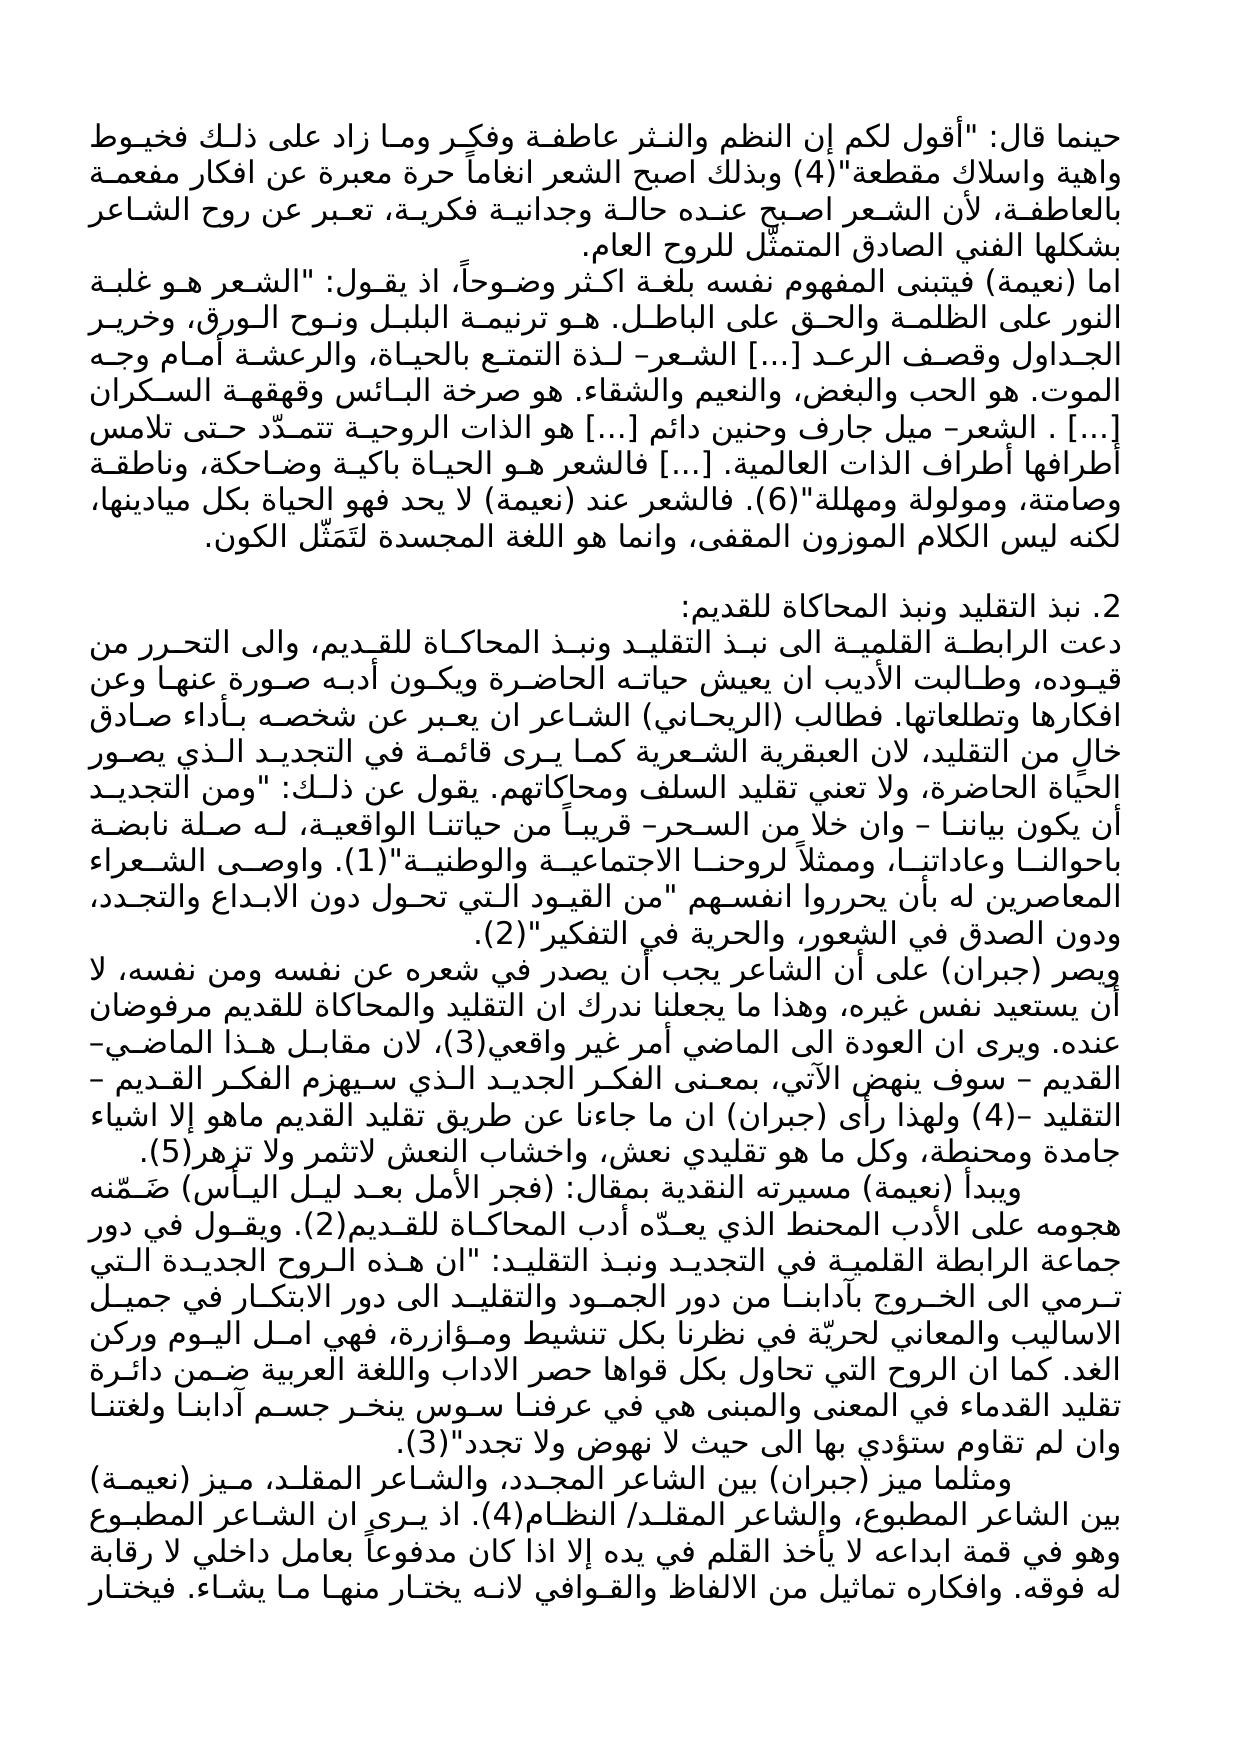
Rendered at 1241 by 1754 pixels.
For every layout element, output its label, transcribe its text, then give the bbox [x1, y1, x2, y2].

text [89, 118, 1122, 263]
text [89, 1460, 1122, 1606]
text ويصر (جبران) على أن الشاعر يجب أن يصدر في شعره عن نفسه ومن نفسه، لا أن يستعيد نفس غيره، وهذا ما يجعلنا ندرك ان التقليد والمحاكاة للقديم مرفوضان عنده. ويرى ان العودة الى الماضي أمر غير واقعي(3)، لان مقابل هذا الماضي– القديم – سوف ينهض الآتي، بمعنى الفكر الجديد الذي سيهزم الفكر القديم – التقليد –(4) ولهذا رأى (جبران) ان ما جاءنا عن طريق تقليد القديم ماهو إلا اشياء جامدة ومحنطة، وكل ما هو تقليدي نعش، واخشاب النعش لاتثمر ولا تزهر(5). [89, 951, 1122, 1169]
text اما (نعيمة) فيتبنى المفهوم نفسه بلغة اكثر وضوحاً، اذ يقول: "الشعر هو غلبة النور على الظلمة والحق على الباطل. هو ترنيمة البلبل ونوح الورق، وخرير الجداول وقصف الرعد [...] الشعر– لذة التمتع بالحياة، والرعشة أمام وجه الموت. هو الحب والبغض، والنعيم والشقاء. هو صرخة البائس وقهقهة السكران [...] . الشعر– ميل جارف وحنين دائم [...] هو الذات الروحية تتمدّد حتى تلامس أطرافها أطراف الذات العالمية. [...] فالشعر هو الحياة باكية وضاحكة، وناطقة وصامتة، ومولولة ومهللة"(6). فالشعر عند (نعيمة) لا يحد فهو الحياة بكل ميادينها، لكنه ليس الكلام الموزون المقفى، وانما هو اللغة المجسدة لتَمَثّل الكون. [89, 263, 1122, 554]
text 2. نبذ التقليد ونبذ المحاكاة للقديم: [89, 588, 1122, 624]
text دعت الرابطة القلمية الى نبذ التقليد ونبذ المحاكاة للقديم، والى التحرر من قيوده، وطالبت الأديب ان يعيش حياته الحاضرة ويكون أدبه صورة عنها وعن افكارها وتطلعاتها. فطالب (الريحاني) الشاعر ان يعبر عن شخصه بأداء صادق خالٍ من التقليد، لان العبقرية الشعرية كما يرى قائمة في التجديد الذي يصور الحياة الحاضرة، ولا تعني تقليد السلف ومحاكاتهم. يقول عن ذلك: "ومن التجديد أن يكون بياننا – وان خلا من السحر– قريباً من حياتنا الواقعية، له صلة نابضة باحوالنا وعاداتنا، وممثلاً لروحنا الاجتماعية والوطنية"(1). واوصى الشعراء المعاصرين له بأن يحرروا انفسهم "من القيود التي تحول دون الابداع والتجدد، ودون الصدق في الشعور، والحرية في التفكير"(2). [89, 624, 1122, 951]
text ويبدأ (نعيمة) مسيرته النقدية بمقال: (فجر الأمل بعد ليل اليأس) ضَمّنه هجومه على الأدب المحنط الذي يعدّه أدب المحاكاة للقديم(2). ويقول في دور جماعة الرابطة القلمية في التجديد ونبذ التقليد: "ان هذه الروح الجديدة التي ترمي الى الخروج بآدابنا من دور الجمود والتقليد الى دور الابتكار في جميل الاساليب والمعاني لحريّة في نظرنا بكل تنشيط ومؤازرة، فهي امل اليوم وركن الغد. كما ان الروح التي تحاول بكل قواها حصر الاداب واللغة العربية ضمن دائرة تقليد القدماء في المعنى والمبنى هي في عرفنا سوس ينخر جسم آدابنا ولغتنا وان لم تقاوم ستؤدي بها الى حيث لا نهوض ولا تجدد"(3). [89, 1169, 1122, 1460]
